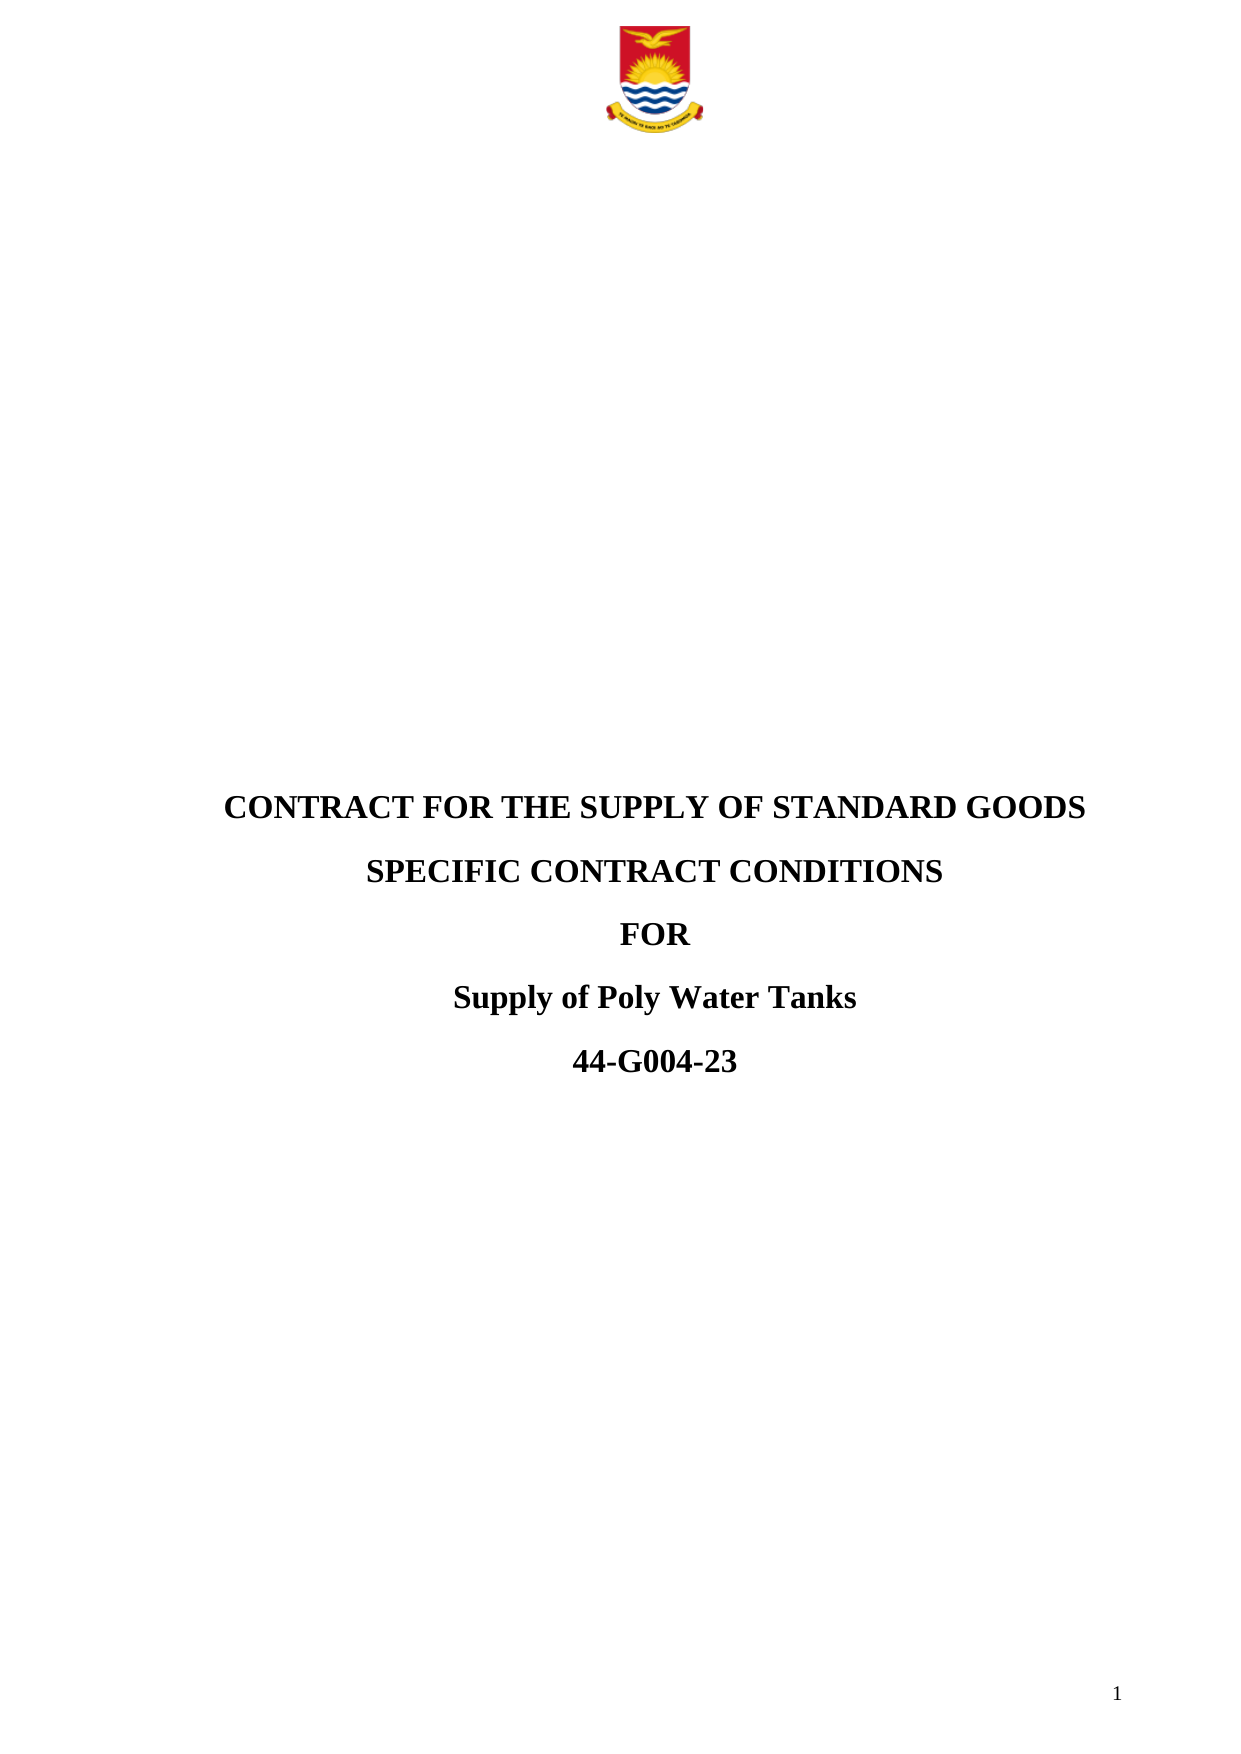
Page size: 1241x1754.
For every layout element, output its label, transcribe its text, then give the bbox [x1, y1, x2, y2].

text FOR [187, 914, 1122, 952]
text Supply of Poly Water Tanks [187, 977, 1122, 1016]
text 44-G004-23 [187, 1041, 1122, 1079]
picture [606, 26, 704, 133]
text CONTRACT FOR THE SUPPLY OF STANDARD GOODS [187, 787, 1122, 826]
text SPECIFIC CONTRACT CONDITIONS [187, 851, 1122, 889]
